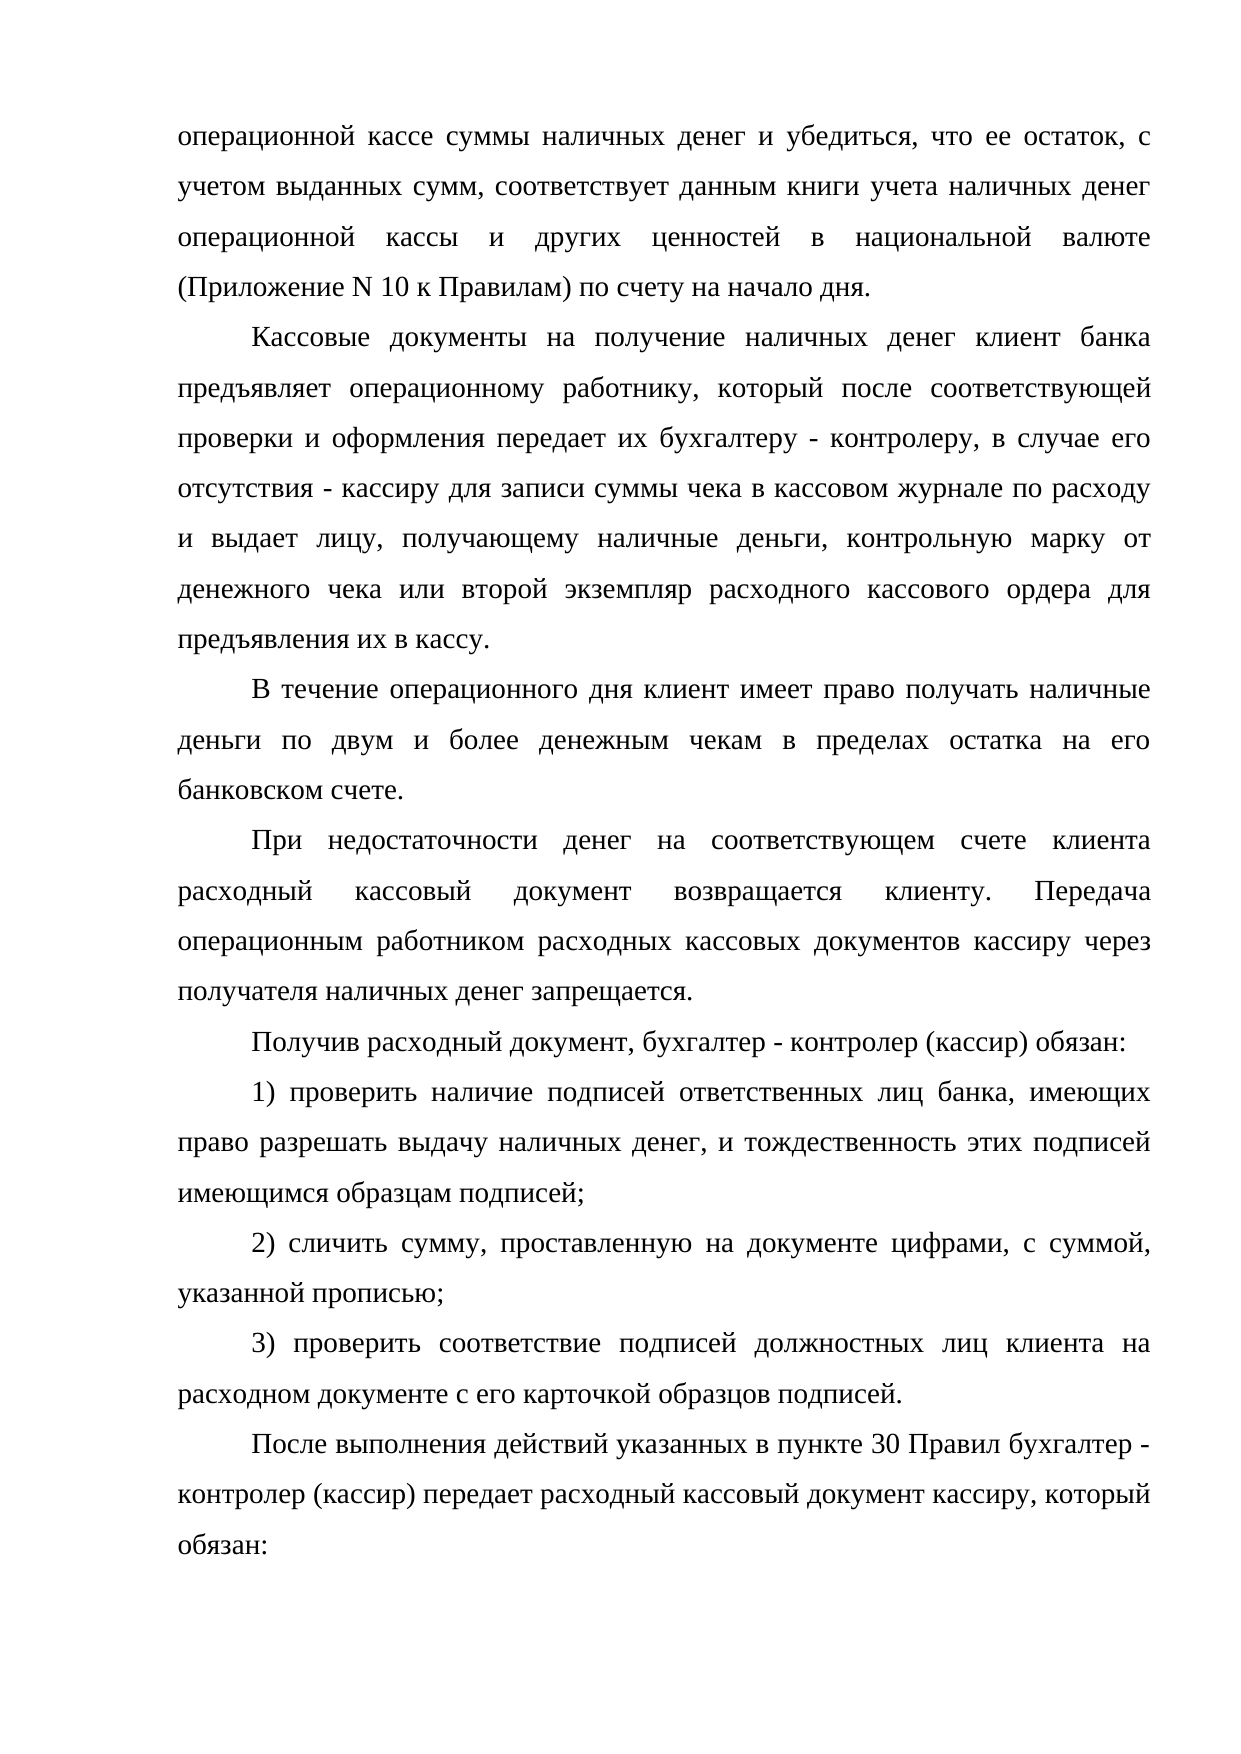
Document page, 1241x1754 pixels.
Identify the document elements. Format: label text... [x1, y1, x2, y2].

text Кассовые документы на получение наличных денег клиент банка предъявляет операционному работнику, который после соответствующей проверки и оформления передает их бухгалтеру - контролеру, в случае его отсутствия - кассиру для записи суммы чека в кассовом журнале по расходу и выдает лицу, получающему наличные деньги, контрольную марку от денежного чека или второй экземпляр расходного кассового ордера для предъявления их в кассу. [177, 319, 1152, 655]
text Получив расходный документ, бухгалтер - контролер (кассир) обязан: [177, 1024, 1152, 1057]
text 1) проверить наличие подписей ответственных лиц банка, имеющих право разрешать выдачу наличных денег, и тождественность этих подписей имеющимся образцам подписей; [177, 1074, 1152, 1208]
text В течение операционного дня клиент имеет право получать наличные деньги по двум и более денежным чекам в пределах остатка на его банковском счете. [177, 672, 1152, 806]
text После выполнения действий указанных в пункте 30 Правил бухгалтер - контролер (кассир) передает расходный кассовый документ кассиру, который обязан: [177, 1426, 1152, 1560]
text При недостаточности денег на соответствующем счете клиента расходный кассовый документ возвращается клиенту. Передача операционным работником расходных кассовых документов кассиру через получателя наличных денег запрещается. [177, 822, 1152, 1007]
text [177, 118, 1152, 303]
text 2) сличить сумму, проставленную на документе цифрами, с суммой, указанной прописью; [177, 1225, 1152, 1309]
text 3) проверить соответствие подписей должностных лиц клиента на расходном документе с его карточкой образцов подписей. [177, 1326, 1152, 1409]
